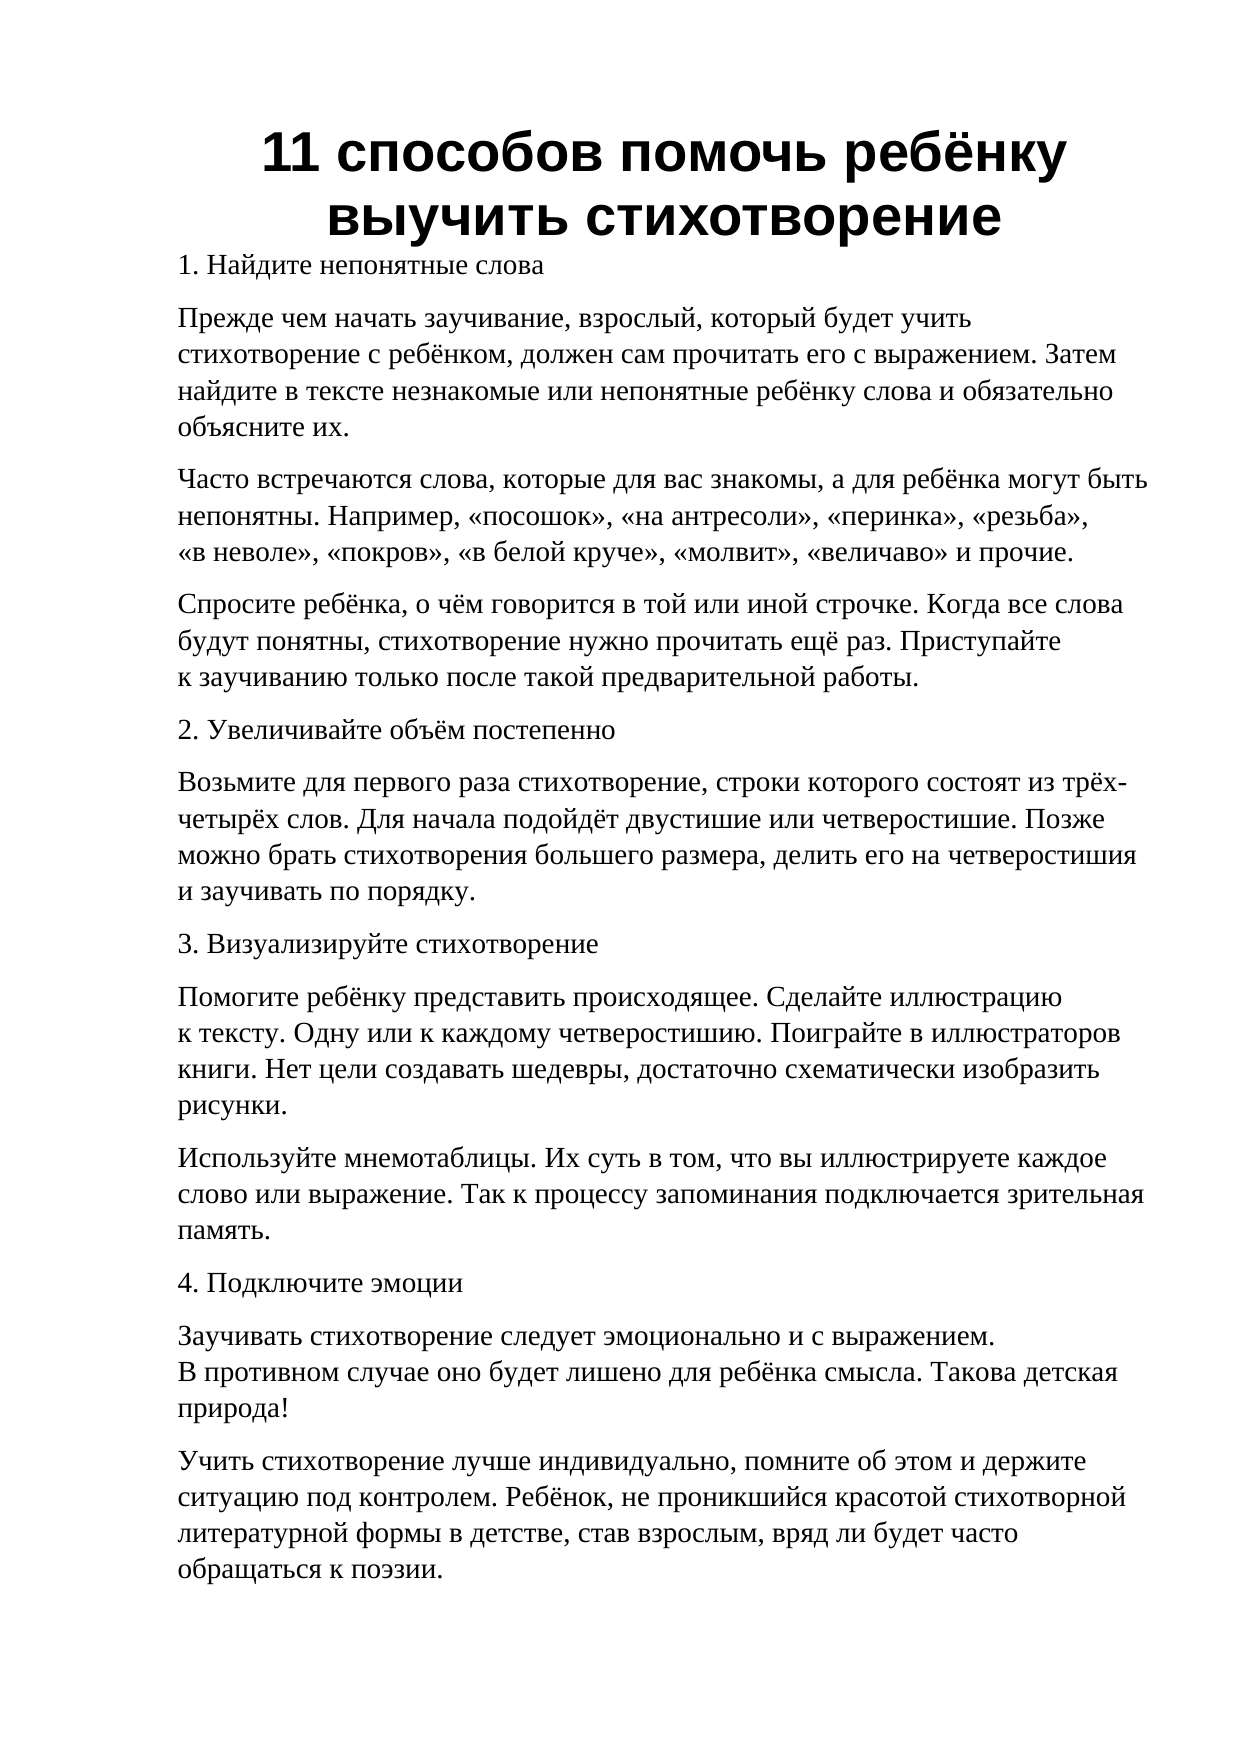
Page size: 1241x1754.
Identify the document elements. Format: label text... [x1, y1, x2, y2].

text 4. Подключите эмоции [177, 1265, 1152, 1298]
text Прежде чем начать заучивание, взрослый, который будет учить стихотворение с ребёнком, должен сам прочитать его с выражением. Затем найдите в тексте незнакомые или непонятные ребёнку слова и обязательно объясните их. [177, 300, 1152, 442]
text Помогите ребёнку представить происходящее. Сделайте иллюстрацию к тексту. Одну или к каждому четверостишию. Поиграйте в иллюстраторов книги. Нет цели создавать шедевры, достаточно схематически изобразить рисунки. [177, 979, 1152, 1121]
text 1. Найдите непонятные слова [177, 247, 1152, 281]
text 3. Визуализируйте стихотворение [177, 926, 1152, 959]
text 2. Увеличивайте объём постепенно [177, 712, 1152, 745]
text Часто встречаются слова, которые для вас знакомы, а для ребёнка могут быть непонятны. Например, «посошок», «на антресоли», «перинка», «резьба», «в неволе», «покров», «в белой круче», «молвит», «величаво» и прочие. [177, 462, 1152, 567]
text 11 способов помочь ребёнку выучить стихотворение [177, 118, 1152, 247]
text Используйте мнемотаблицы. Их суть в том, что вы иллюстрируете каждое слово или выражение. Так к процессу запоминания подключается зрительная память. [177, 1140, 1152, 1246]
text Учить стихотворение лучше индивидуально, помните об этом и держите ситуацию под контролем. Ребёнок, не проникшийся красотой стихотворной литературной формы в детстве, став взрослым, вряд ли будет часто обращаться к поэзии. [177, 1443, 1152, 1585]
text Спросите ребёнка, о чём говорится в той или иной строчке. Когда все слова будут понятны, стихотворение нужно прочитать ещё раз. Приступайте к заучиванию только после такой предварительной работы. [177, 587, 1152, 692]
text Заучивать стихотворение следует эмоционально и с выражением. В противном случае оно будет лишено для ребёнка смысла. Такова детская природа! [177, 1318, 1152, 1424]
text Возьмите для первого раза стихотворение, строки которого состоят из трёх-четырёх слов. Для начала подойдёт двустишие или четверостишие. Позже можно брать стихотворения большего размера, делить его на четверостишия и заучивать по порядку. [177, 764, 1152, 907]
